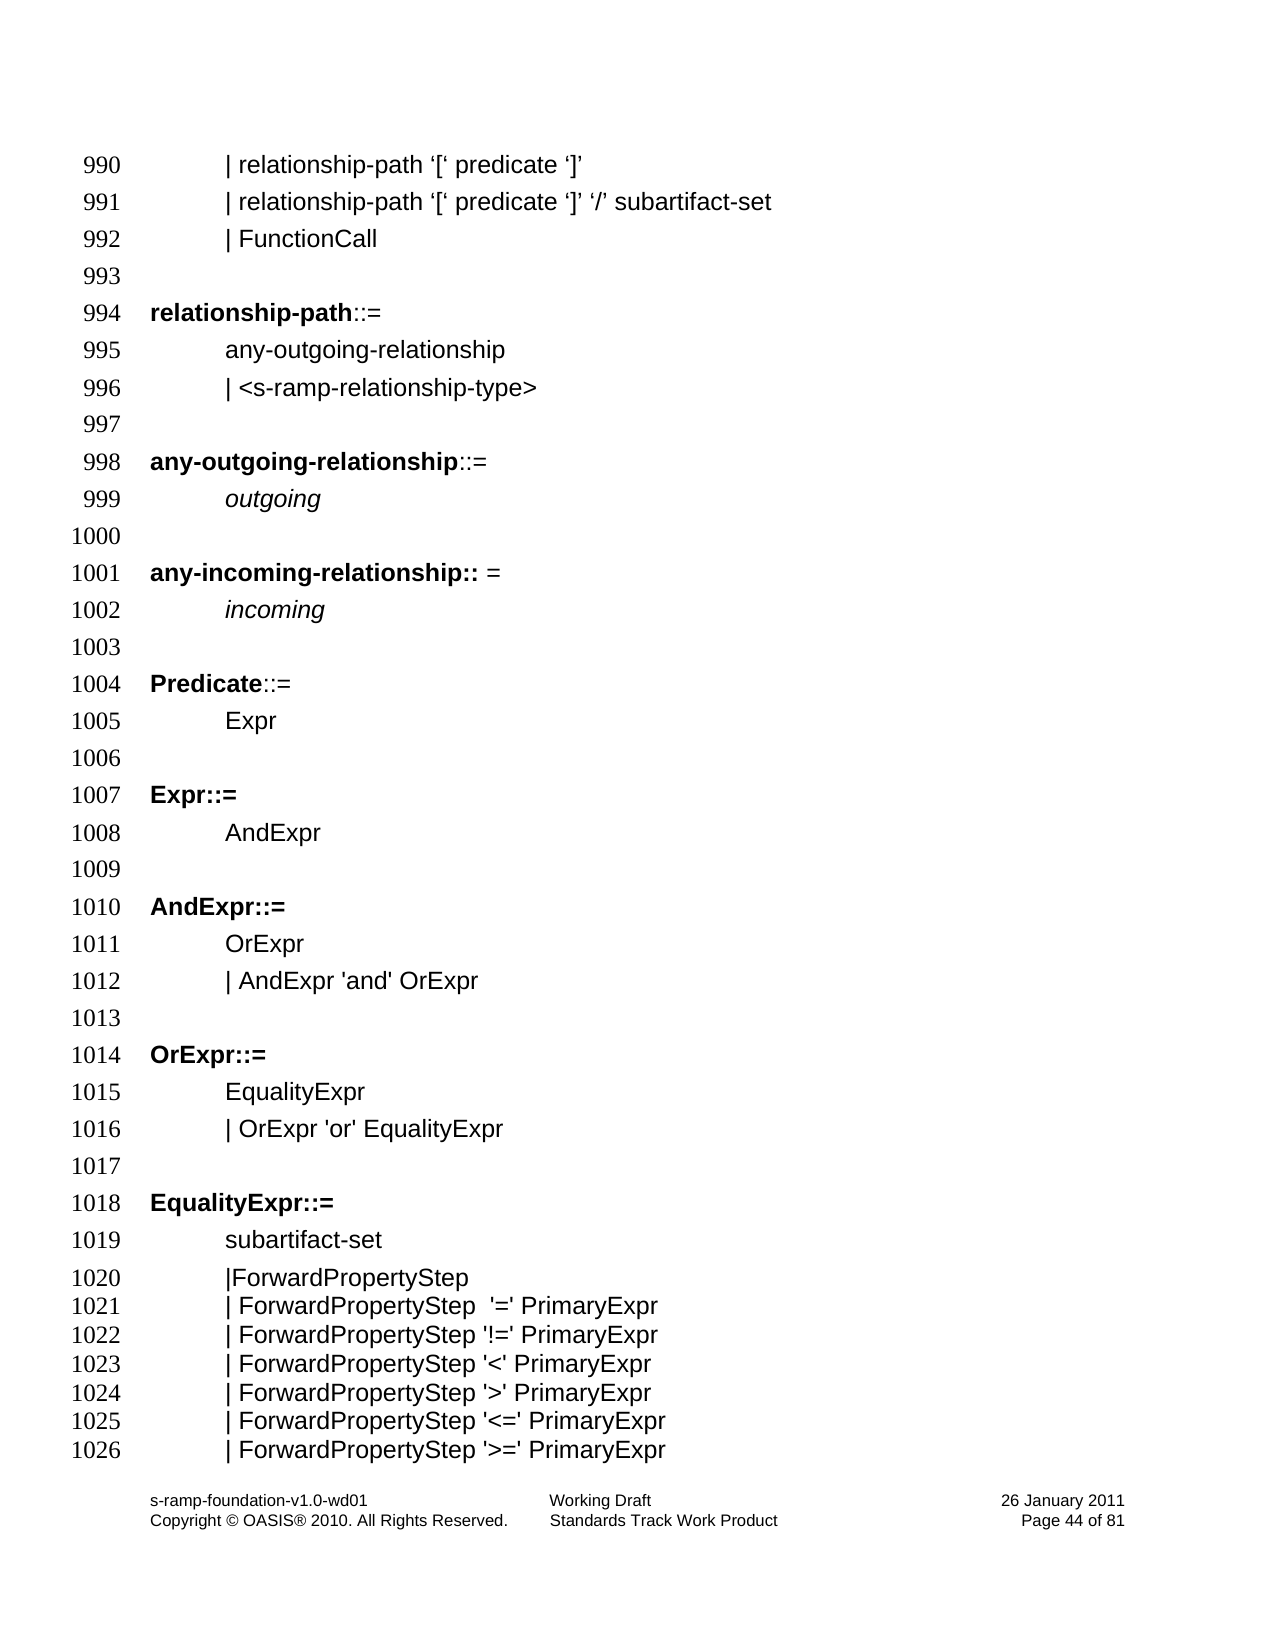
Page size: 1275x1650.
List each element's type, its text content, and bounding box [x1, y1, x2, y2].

text relationship-path::= [150, 298, 1125, 327]
text subartifact-set [225, 1225, 1125, 1254]
text EqualityExpr [150, 1077, 1125, 1106]
text Expr [150, 706, 1125, 735]
text | relationship-path ‘[‘ predicate ‘]’ [150, 150, 1125, 179]
text incoming [150, 595, 1125, 624]
text outgoing [150, 484, 1125, 512]
text | OrExpr 'or' EqualityExpr [150, 1114, 1125, 1143]
text Expr::= [150, 780, 1125, 809]
text any-outgoing-relationship [150, 335, 1125, 364]
text any-outgoing-relationship::= [150, 447, 1125, 475]
text OrExpr [150, 929, 1125, 957]
text |ForwardPropertyStep | ForwardPropertyStep '=' PrimaryExpr | ForwardPropertyStep '!=' PrimaryExpr | ForwardPropertyStep '<' PrimaryExpr | ForwardPropertyStep '>' PrimaryExpr | ForwardPropertyStep '<=' PrimaryExpr | ForwardPropertyStep '>=' PrimaryExpr [225, 1262, 1125, 1464]
text any-incoming-relationship:: = [150, 558, 1125, 587]
text EqualityExpr::= [150, 1188, 1125, 1217]
text Predicate::= [150, 669, 1125, 698]
text | FunctionCall [150, 224, 1125, 253]
text | relationship-path ‘[‘ predicate ‘]’ ‘/’ subartifact-set [150, 187, 1125, 216]
text AndExpr::= [150, 892, 1125, 920]
text OrExpr::= [150, 1040, 1125, 1069]
text | AndExpr 'and' OrExpr [150, 966, 1125, 994]
text AndExpr [150, 817, 1125, 846]
text | <s-ramp-relationship-type> [150, 372, 1125, 401]
